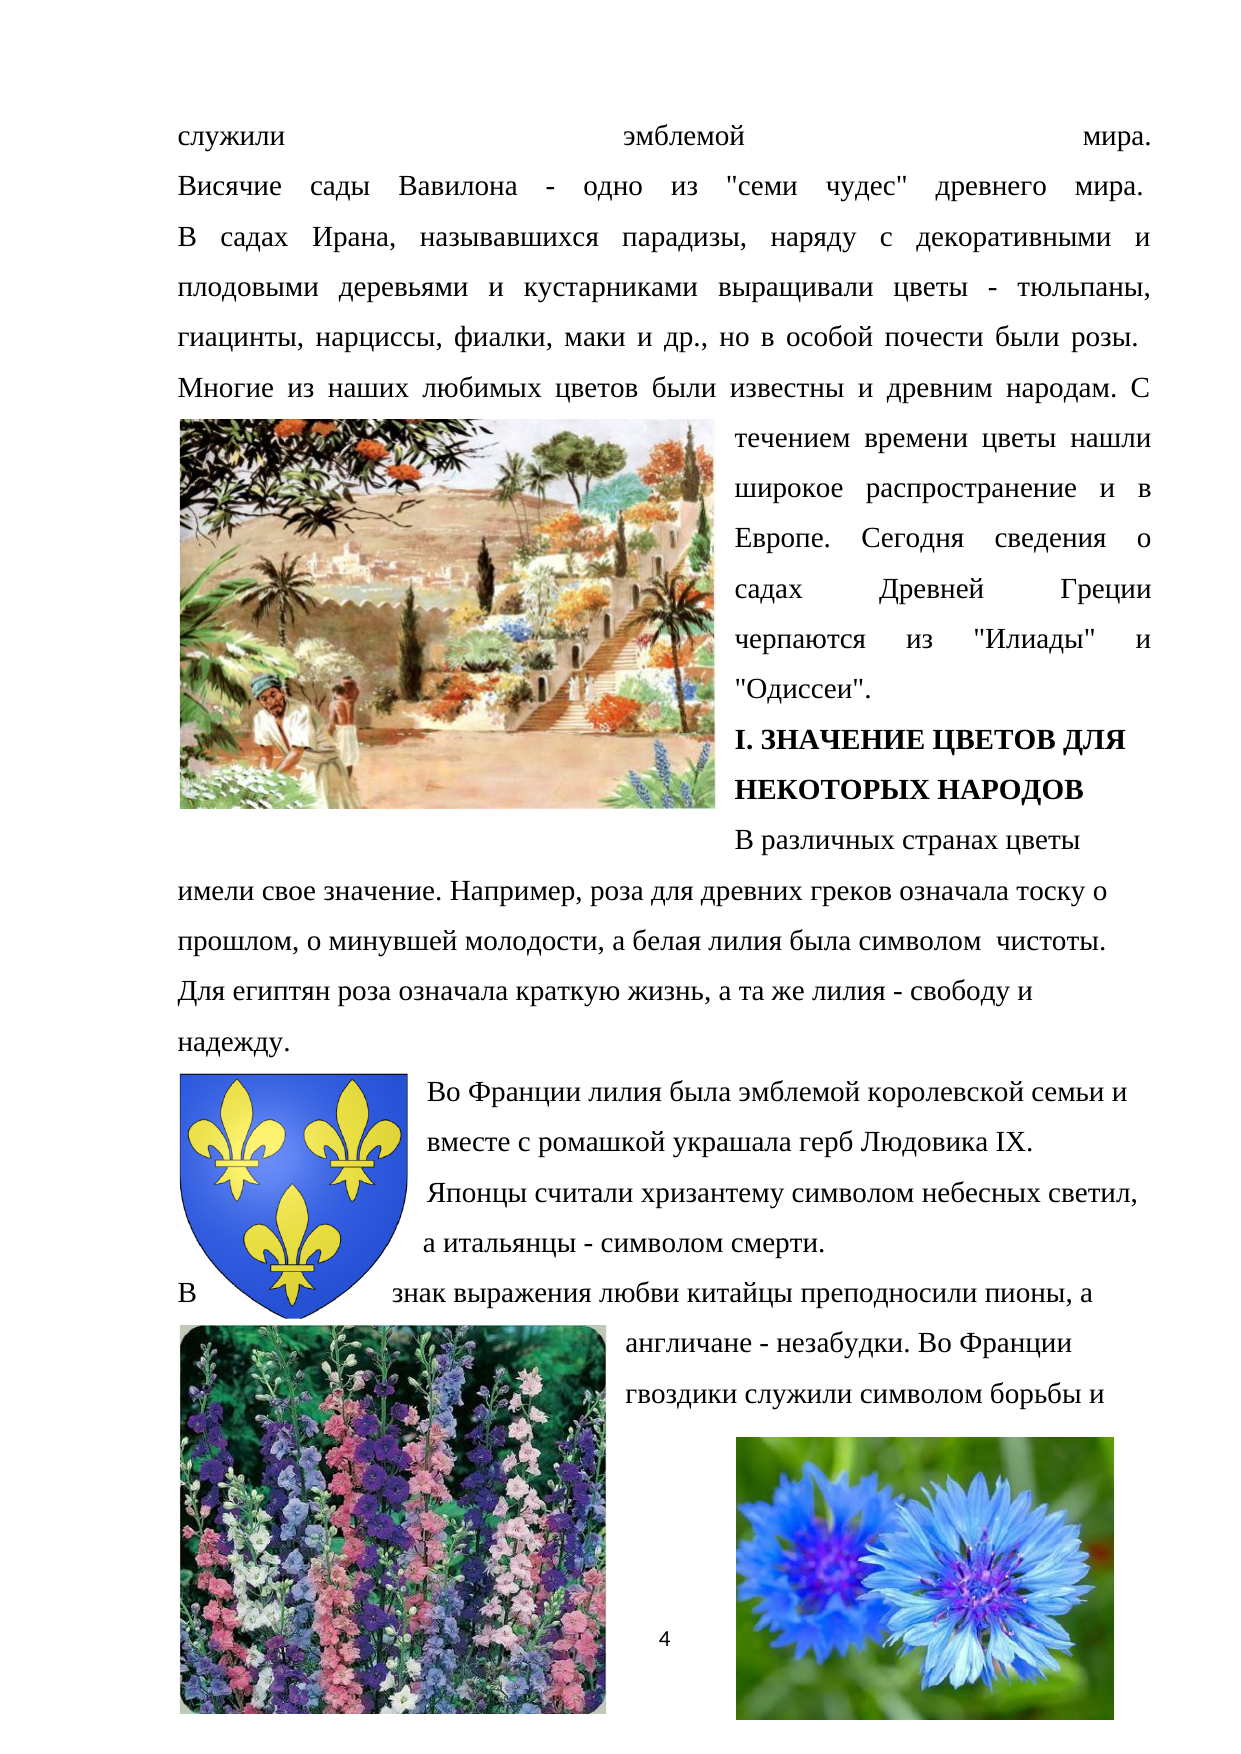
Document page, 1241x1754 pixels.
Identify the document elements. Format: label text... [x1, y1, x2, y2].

picture [179, 1325, 607, 1713]
picture [179, 419, 716, 807]
picture [179, 1073, 408, 1317]
picture [736, 1437, 1114, 1719]
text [177, 118, 1152, 705]
text I. ЗНАЧЕНИЕ ЦВЕТОВ ДЛЯ НЕКОТОРЫХ НАРОДОВ [716, 722, 1152, 806]
